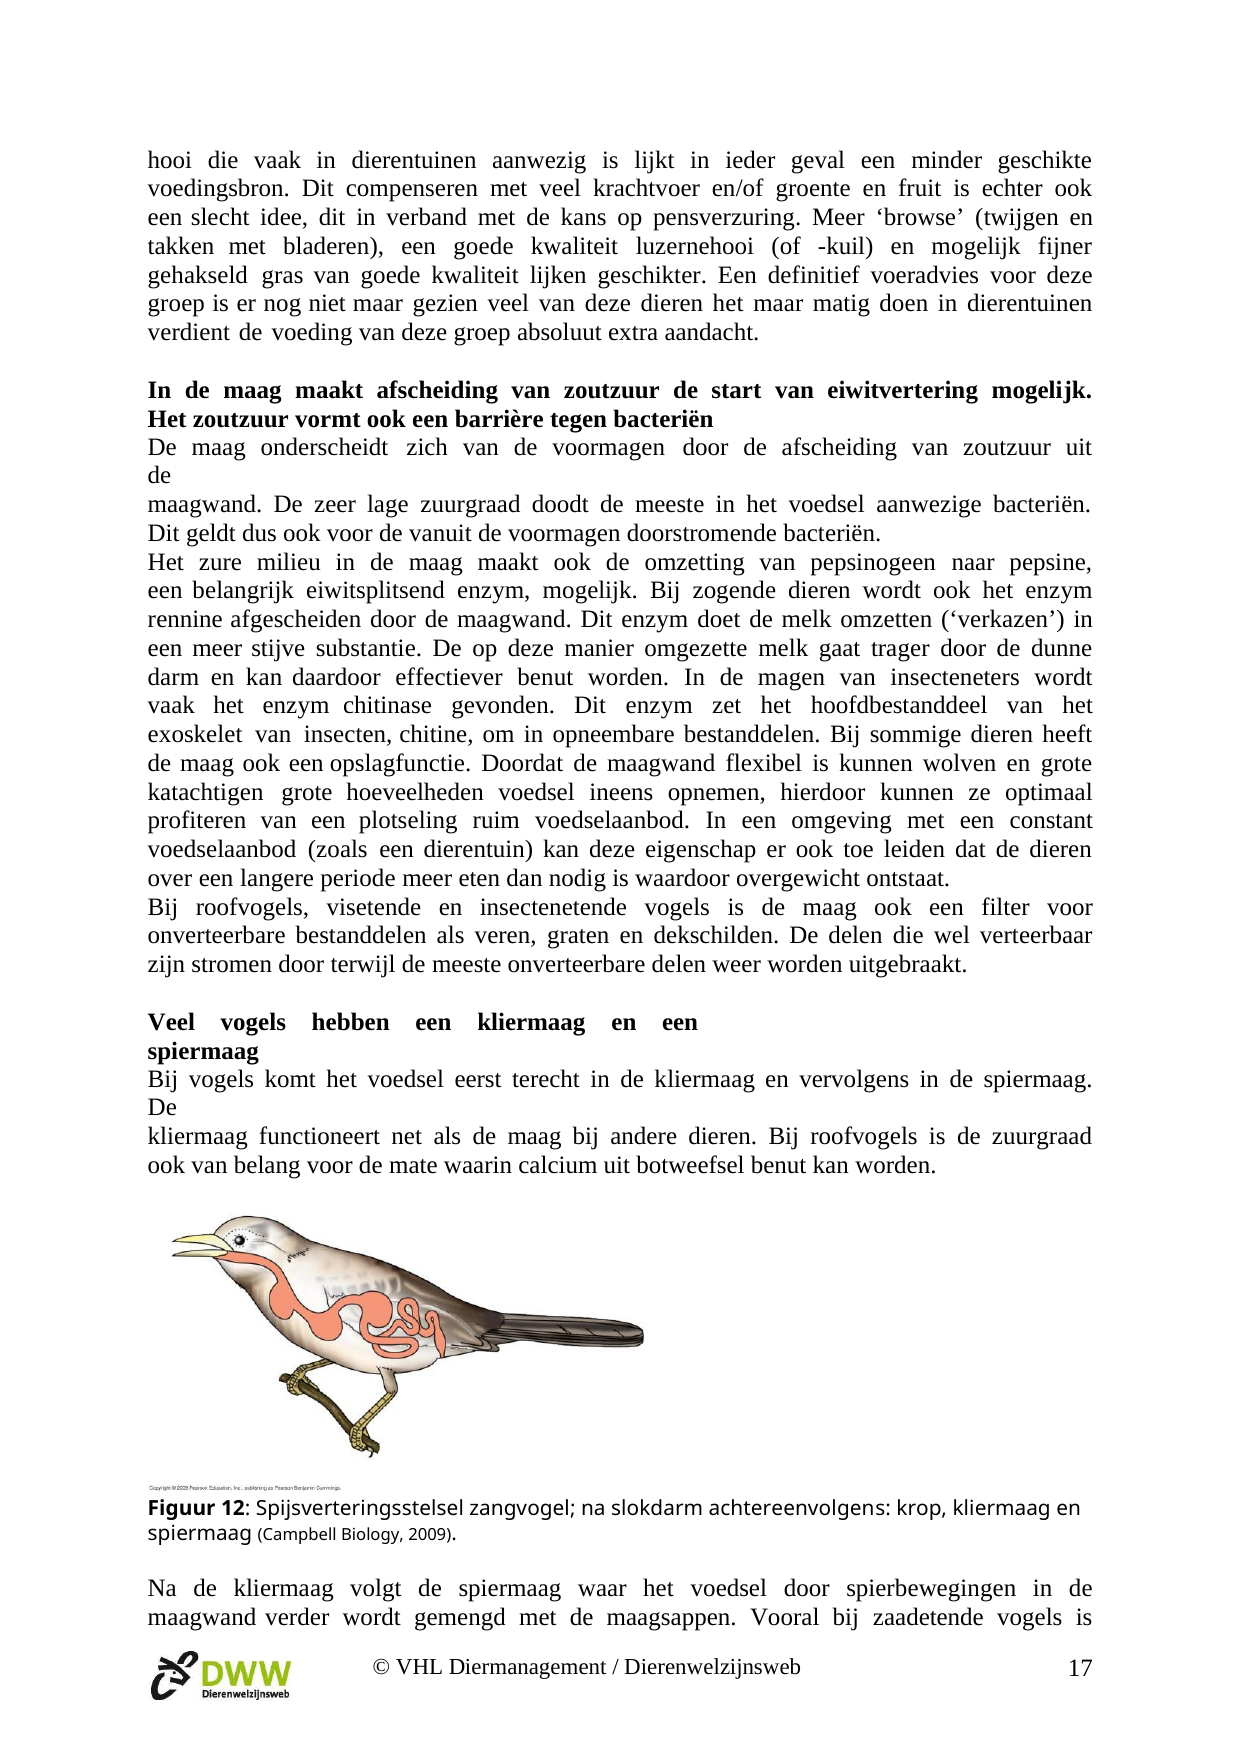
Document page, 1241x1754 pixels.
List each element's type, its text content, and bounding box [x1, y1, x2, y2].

text Bij vogels komt het voedsel eerst terecht in de kliermaag en vervolgens in de spiermaag. De [147, 1065, 1093, 1121]
text Bij roofvogels, visetende en insectenetende vogels is de maag ook een filter voor onverteerbare bestanddelen als veren, graten en dekschilden. De delen die wel verteerbaar zijn stromen door terwijl de meeste onverteerbare delen weer worden uitgebraakt. [147, 892, 1093, 978]
text Het zure milieu in de maag maakt ook de omzetting van pepsinogeen naar pepsine, een belangrijk eiwitsplitsend enzym, mogelijk. Bij zogende dieren wordt ook het enzym rennine afgescheiden door de maagwand. Dit enzym doet de melk omzetten (‘verkazen’) in een meer stijve substantie. De op deze manier omgezette melk gaat trager door de dunne darm en kan daardoor effectiever benut worden. In de magen van insecteneters wordt vaak het enzym chitinase gevonden. Dit enzym zet het hoofdbestanddeel van het exoskelet van insecten, chitine, om in opneembare bestanddelen. Bij sommige dieren heeft de maag ook een opslagfunctie. Doordat de maagwand flexibel is kunnen wolven en grote katachtigen grote hoeveelheden voedsel ineens opnemen, hierdoor kunnen ze optimaal profiteren van een plotseling ruim voedselaanbod. In een omgeving met een constant voedselaanbod (zoals een dierentuin) kan deze eigenschap er ook toe leiden dat de dieren over een langere periode meer eten dan nodig is waardoor overgewicht ontstaat. [147, 547, 1093, 892]
text kliermaag functioneert net als de maag bij andere dieren. Bij roofvogels is de zuurgraad ook van belang voor de mate waarin calcium uit botweefsel benut kan worden. [147, 1121, 1092, 1179]
text hooi die vaak in dierentuinen aanwezig is lijkt in ieder geval een minder geschikte voedingsbron. Dit compenseren met veel krachtvoer en/of groente en fruit is echter ook een slecht idee, dit in verband met de kans op pensverzuring. Meer ‘browse’ (twijgen en takken met bladeren), een goede kwaliteit luzernehooi (of -kuil) en mogelijk fijner gehakseld gras van goede kwaliteit lijken geschikter. Een definitief voeradvies voor deze groep is er nog niet maar gezien veel van deze dieren het maar matig doen in dierentuinen verdient de voeding van deze groep absoluut extra aandacht. [147, 145, 1093, 346]
text Figuur 12: Spijsverteringsstelsel zangvogel; na slokdarm achtereenvolgens: krop, kliermaag en spiermaag (Campbell Biology, 2009). [147, 1495, 1105, 1546]
text De maag onderscheidt zich van de voormagen door de afscheiding van zoutzuur uit de [147, 433, 1092, 489]
picture [147, 1650, 296, 1701]
text maagwand. De zeer lage zuurgraad doodt de meeste in het voedsel aanwezige bacteriën. Dit geldt dus ook voor de vanuit de voormagen doorstromende bacteriën. [147, 489, 1092, 547]
subtitle In de maag maakt afscheiding van zoutzuur de start van eiwitvertering mogelijk. Het zoutzuur vormt ook een barrière tegen bacteriën [147, 375, 1093, 433]
picture [147, 1208, 646, 1494]
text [147, 1573, 1093, 1631]
subtitle Veel vogels hebben een kliermaag en een spiermaag [147, 1007, 698, 1065]
